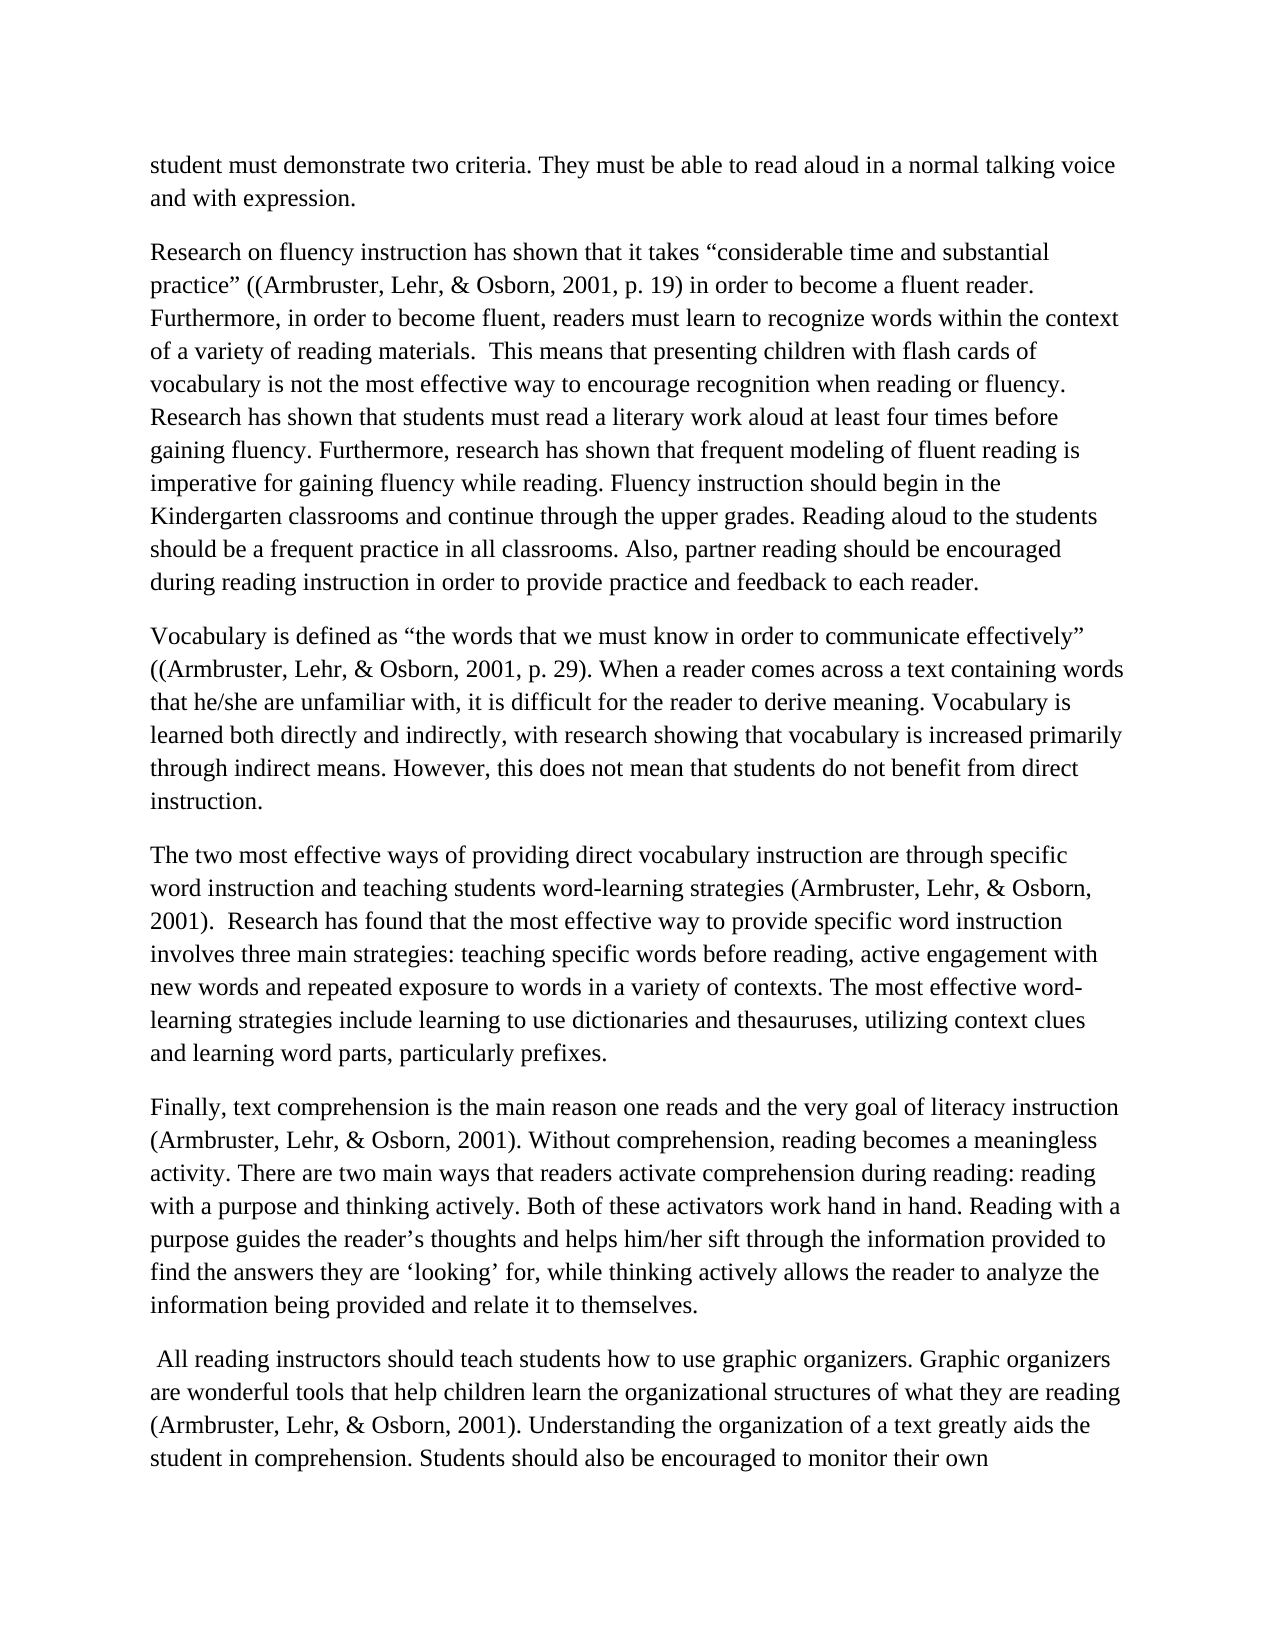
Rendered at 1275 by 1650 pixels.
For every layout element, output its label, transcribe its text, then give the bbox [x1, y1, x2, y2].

text Finally, text comprehension is the main reason one reads and the very goal of literacy instruction (Armbruster, Lehr, & Osborn, 2001). Without comprehension, reading becomes a meaningless activity. There are two main ways that readers activate comprehension during reading: reading with a purpose and thinking actively. Both of these activators work hand in hand. Reading with a purpose guides the reader’s thoughts and helps him/her sift through the information provided to find the answers they are ‘looking’ for, while thinking actively allows the reader to analyze the information being provided and relate it to themselves. [150, 1092, 1125, 1319]
text The two most effective ways of providing direct vocabulary instruction are through specific word instruction and teaching students word-learning strategies (Armbruster, Lehr, & Osborn, 2001). Research has found that the most effective way to provide specific word instruction involves three main strategies: teaching specific words before reading, active engagement with new words and repeated exposure to words in a variety of contexts. The most effective word-learning strategies include learning to use dictionaries and thesauruses, utilizing context clues and learning word parts, particularly prefixes. [150, 840, 1125, 1067]
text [150, 1344, 1125, 1472]
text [150, 150, 1125, 212]
text Vocabulary is defined as “the words that we must know in order to communicate effectively” ((Armbruster, Lehr, & Osborn, 2001, p. 29). When a reader comes across a text containing words that he/she are unfamiliar with, it is difficult for the reader to derive meaning. Vocabulary is learned both directly and indirectly, with research showing that vocabulary is increased primarily through indirect means. However, this does not mean that students do not benefit from direct instruction. [150, 621, 1125, 815]
text Research on fluency instruction has shown that it takes “considerable time and substantial practice” ((Armbruster, Lehr, & Osborn, 2001, p. 19) in order to become a fluent reader. Furthermore, in order to become fluent, readers must learn to recognize words within the context of a variety of reading materials. This means that presenting children with flash cards of vocabulary is not the most effective way to encourage recognition when reading or fluency. Research has shown that students must read a literary work aloud at least four times before gaining fluency. Furthermore, research has shown that frequent modeling of fluent reading is imperative for gaining fluency while reading. Fluency instruction should begin in the Kindergarten classrooms and continue through the upper grades. Reading aloud to the students should be a frequent practice in all classrooms. Also, partner reading should be encouraged during reading instruction in order to provide practice and feedback to each reader. [150, 237, 1125, 596]
